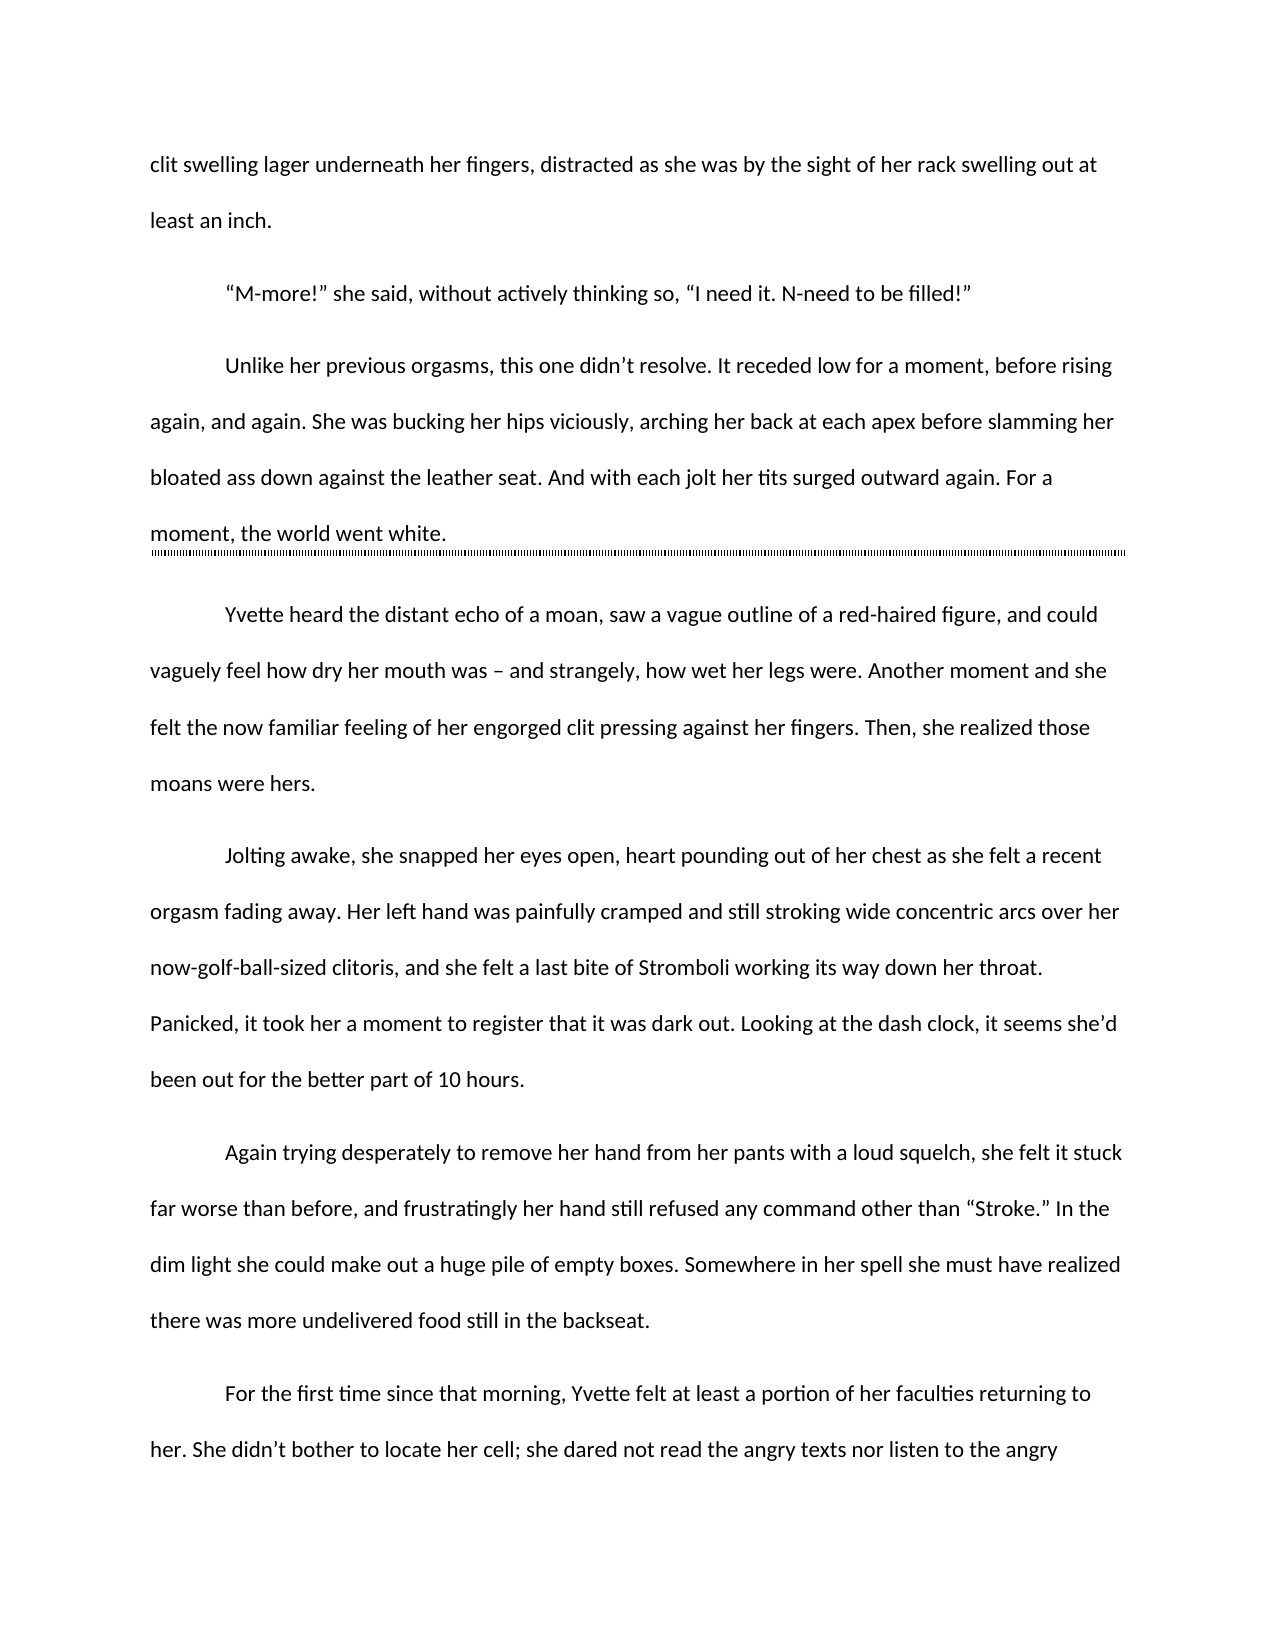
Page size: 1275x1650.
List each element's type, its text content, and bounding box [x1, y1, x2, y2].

text Yvette heard the distant echo of a moan, saw a vague outline of a red-haired figure, and could vaguely feel how dry her mouth was – and strangely, how wet her legs were. Another moment and she felt the now familiar feeling of her engorged clit pressing against her fingers. Then, she realized those moans were hers. [150, 601, 1125, 797]
text Jolting awake, she snapped her eyes open, heart pounding out of her chest as she felt a recent orgasm fading away. Her left hand was painfully cramped and still stroking wide concentric arcs over her now-golf-ball-sized clitoris, and she felt a last bite of Stromboli working its way down her throat. Panicked, it took her a moment to register that it was dark out. Looking at the dash clock, it seems she’d been out for the better part of 10 hours. [150, 841, 1125, 1094]
text Again trying desperately to remove her hand from her pants with a loud squelch, she felt it stuck far worse than before, and frustratingly her hand still refused any command other than “Stroke.” In the dim light she could make out a huge pile of empty boxes. Somewhere in her spell she must have realized there was more undelivered food still in the backseat. [150, 1138, 1125, 1334]
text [150, 1379, 1125, 1463]
text Unlike her previous orgasms, this one didn’t resolve. It receded low for a moment, before rising again, and again. She was bucking her hips viciously, arching her back at each apex before slamming her bloated ass down against the leather seat. And with each jolt her tits surged outward again. For a moment, the world went white. [150, 351, 1125, 556]
text “M-more!” she said, without actively thinking so, “I need it. N-need to be filled!” [150, 279, 1125, 307]
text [150, 150, 1125, 234]
